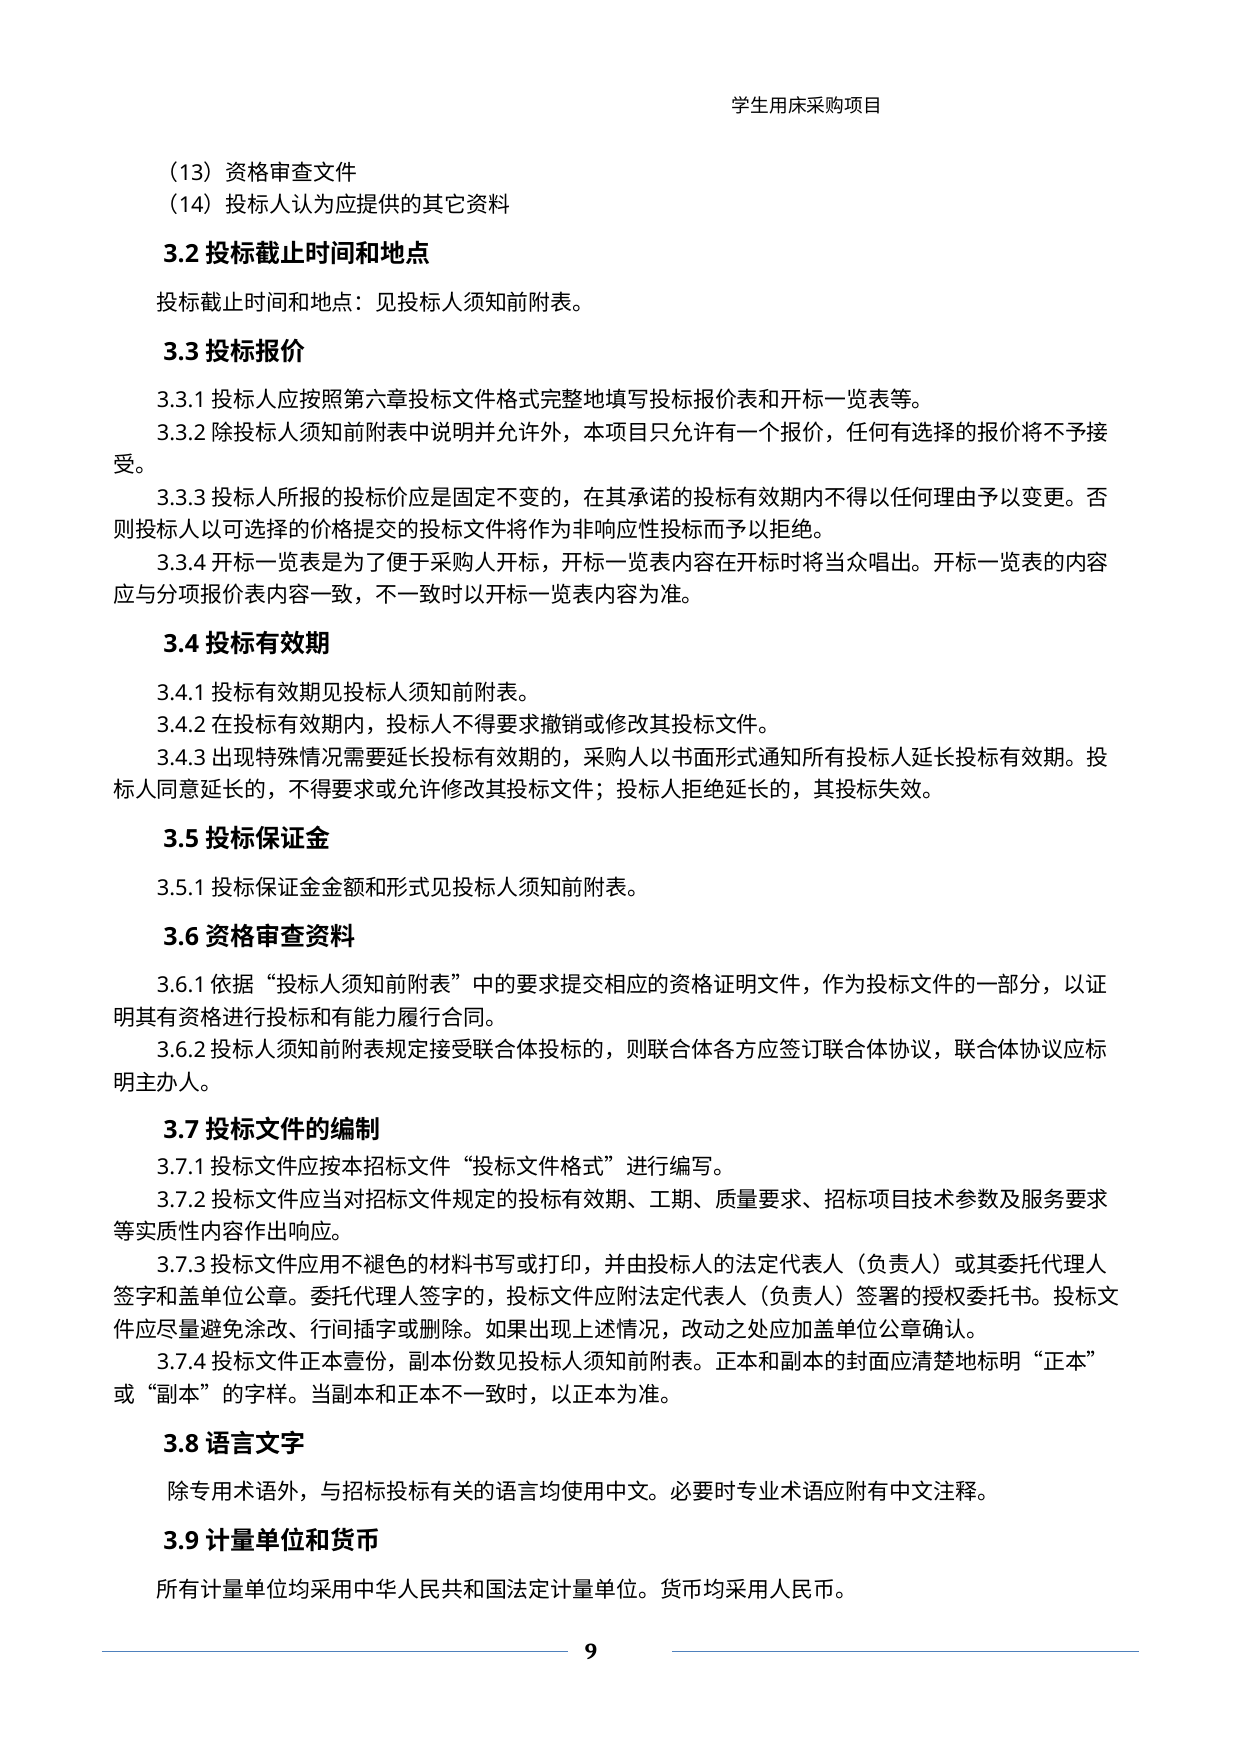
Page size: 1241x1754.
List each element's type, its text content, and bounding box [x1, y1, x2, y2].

text 3.5 投标保证金 [113, 804, 1127, 869]
text 3.4 投标有效期 [113, 609, 1127, 674]
text 3.5.1 投标保证金金额和形式见投标人须知前附表。 [113, 869, 1127, 902]
text 3.6 资格审查资料 [113, 902, 1127, 967]
text （14）投标人认为应提供的其它资料 [113, 187, 1127, 219]
text 投标截止时间和地点：见投标人须知前附表。 [113, 284, 1127, 317]
text 除专用术语外，与招标投标有关的语言均使用中文。必要时专业术语应附有中文注释。 [113, 1474, 1127, 1506]
text 3.7 投标文件的编制 [113, 1097, 1127, 1149]
text 3.3 投标报价 [113, 317, 1127, 382]
text 3.8 语言文字 [113, 1409, 1127, 1474]
text 所有计量单位均采用中华人民共和国法定计量单位。货币均采用人民币。 [113, 1571, 1127, 1604]
text 3.7.1投标文件应按本招标文件“投标文件格式”进行编写。 [113, 1149, 1127, 1181]
text 3.2 投标截止时间和地点 [113, 219, 1127, 284]
text 3.3.4 开标一览表是为了便于采购人开标，开标一览表内容在开标时将当众唱出。开标一览表的内容应与分项报价表内容一致，不一致时以开标一览表内容为准。 [113, 544, 1127, 609]
text 3.4.3 出现特殊情况需要延长投标有效期的，采购人以书面形式通知所有投标人延长投标有效期。投标人同意延长的，不得要求或允许修改其投标文件；投标人拒绝延长的，其投标失效。 [113, 739, 1127, 804]
text 3.6.1依据“投标人须知前附表”中的要求提交相应的资格证明文件，作为投标文件的一部分，以证明其有资格进行投标和有能力履行合同。 [113, 967, 1127, 1032]
text 3.3.3 投标人所报的投标价应是固定不变的，在其承诺的投标有效期内不得以任何理由予以变更。否则投标人以可选择的价格提交的投标文件将作为非响应性投标而予以拒绝。 [113, 479, 1127, 544]
text 3.7.4 投标文件正本壹份，副本份数见投标人须知前附表。正本和副本的封面应清楚地标明“正本”或“副本”的字样。当副本和正本不一致时，以正本为准。 [113, 1344, 1127, 1409]
text 3.3.2 除投标人须知前附表中说明并允许外，本项目只允许有一个报价，任何有选择的报价将不予接受。 [113, 414, 1127, 479]
text 3.6.2投标人须知前附表规定接受联合体投标的，则联合体各方应签订联合体协议，联合体协议应标明主办人。 [113, 1032, 1127, 1097]
text 3.4.2 在投标有效期内，投标人不得要求撤销或修改其投标文件。 [113, 707, 1127, 739]
text 3.4.1 投标有效期见投标人须知前附表。 [113, 674, 1127, 707]
text 3.3.1 投标人应按照第六章投标文件格式完整地填写投标报价表和开标一览表等。 [113, 382, 1127, 414]
text （13）资格审查文件 [113, 154, 1127, 187]
text 3.7.3投标文件应用不褪色的材料书写或打印，并由投标人的法定代表人（负责人）或其委托代理人签字和盖单位公章。委托代理人签字的，投标文件应附法定代表人（负责人）签署的授权委托书。投标文件应尽量避免涂改、行间插字或删除。如果出现上述情况，改动之处应加盖单位公章确认。 [113, 1246, 1127, 1344]
text 3.9 计量单位和货币 [113, 1506, 1127, 1571]
text 3.7.2 投标文件应当对招标文件规定的投标有效期、工期、质量要求、招标项目技术参数及服务要求等实质性内容作出响应。 [113, 1181, 1127, 1246]
